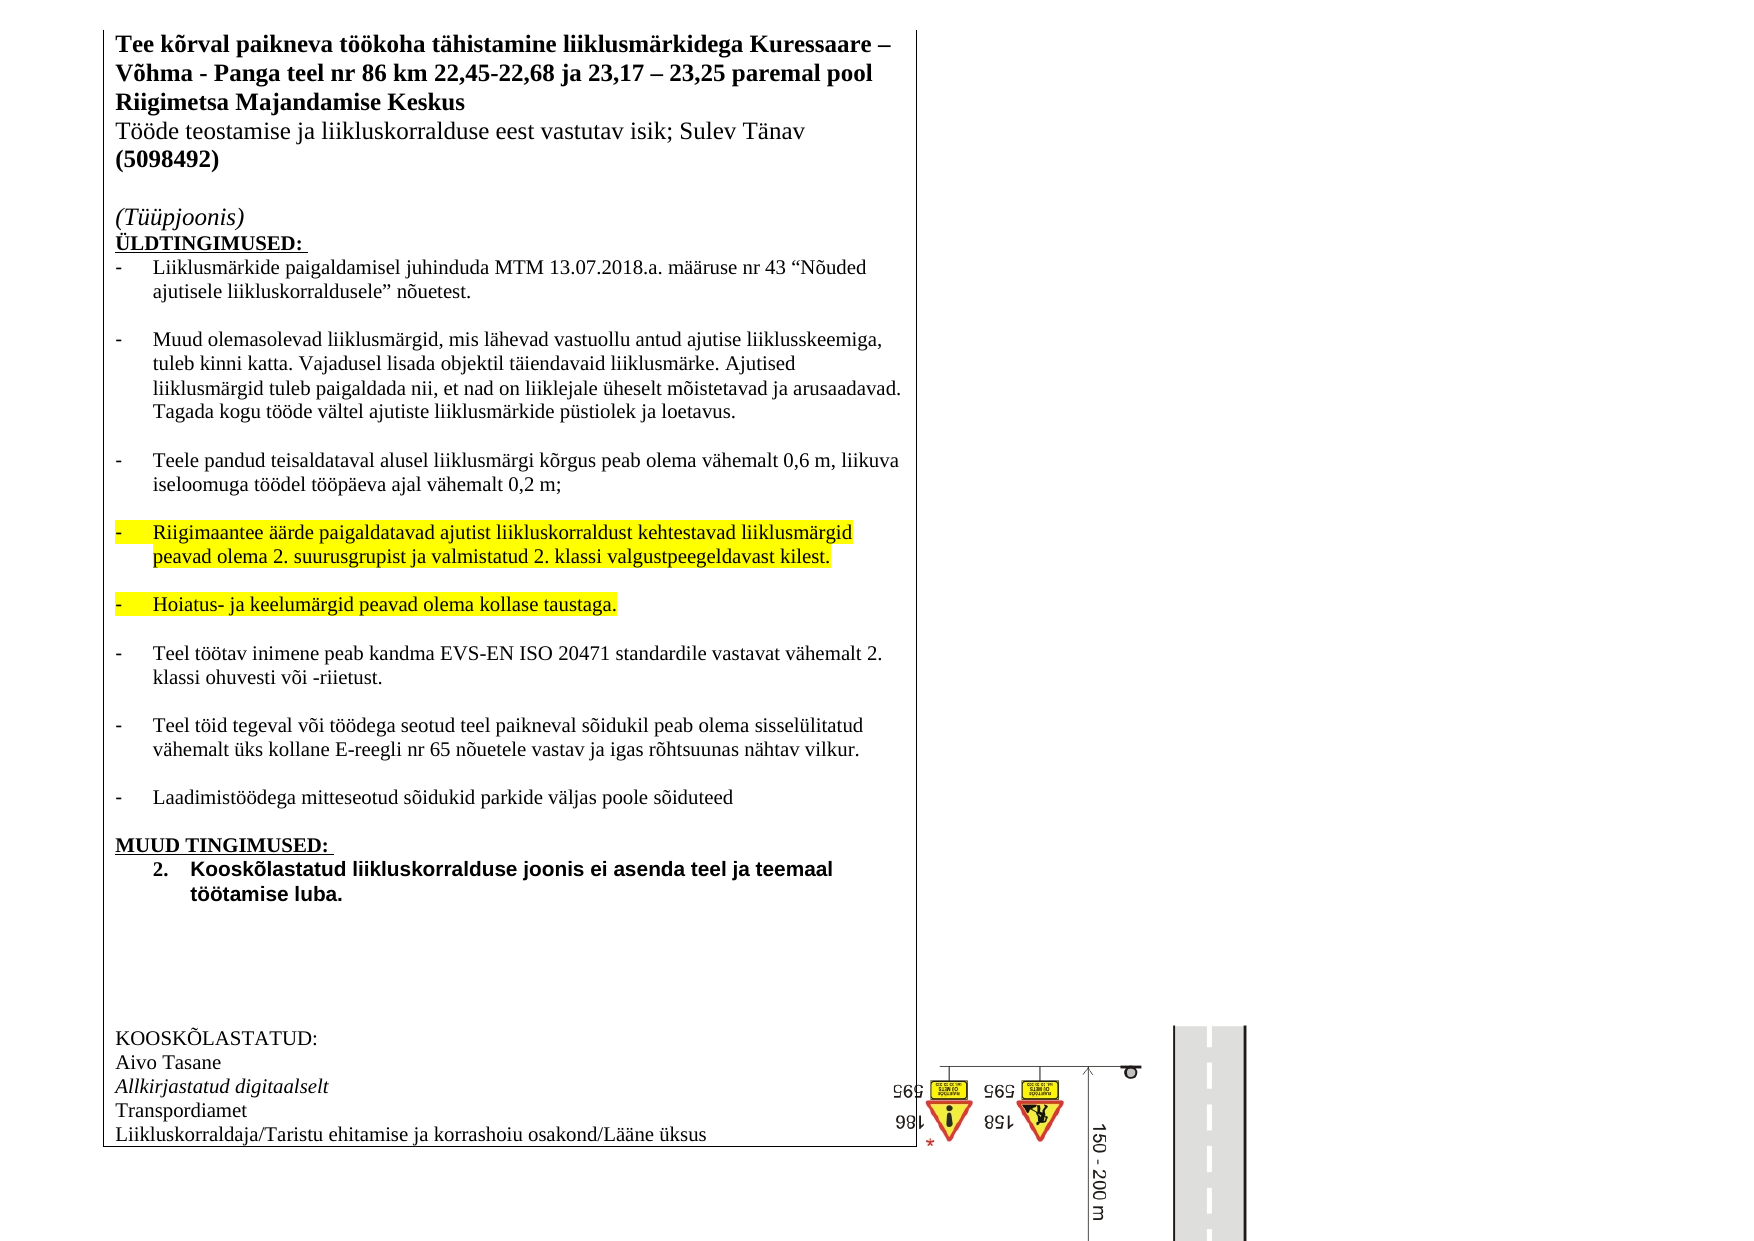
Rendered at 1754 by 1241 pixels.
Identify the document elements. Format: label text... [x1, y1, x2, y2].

table_cell KOOSKÕLASTATUD: Aivo Tasane Allkirjastatud digitaalselt Transpordiamet Liikluskorraldaja/Taristu ehitamise ja korrashoiu osakond/Lääne üksus [104, 1026, 916, 1146]
table_cell MUUD TINGIMUSED: Kooskõlastatud liikluskorralduse joonis ei asenda teel ja teemaal töötamise luba. [104, 833, 916, 1026]
picture [893, 1025, 1696, 1241]
table_cell Liiklusmärkide paigaldamisel juhinduda MTM 13.07.2018.a. määruse nr 43 “Nõuded ajutisele liikluskorraldusele” nõuetest. Muud olemasolevad liiklusmärgid, mis lähevad vastuollu antud ajutise liiklusskeemiga, tuleb kinni katta. Vajadusel lisada objektil täiendavaid liiklusmärke. Ajutised liiklusmärgid tuleb paigaldada nii, et nad on liiklejale üheselt mõistetavad ja arusaadavad. Tagada kogu tööde vältel ajutiste liiklusmärkide püstiolek ja loetavus. Teele pandud teisaldataval alusel liiklusmärgi kõrgus peab olema vähemalt 0,6 m, liikuva iseloomuga töödel tööpäeva ajal vähemalt 0,2 m; Riigimaantee äärde paigaldatavad ajutist liikluskorraldust kehtestavad liiklusmärgid peavad olema 2. suurusgrupist ja valmistatud 2. klassi valgustpeegeldavast kilest. Hoiatus- ja keelumärgid peavad olema kollase taustaga. Teel töötav inimene peab kandma EVS-EN ISO 20471 standardile vastavat vähemalt 2. klassi ohuvesti või -riietust. Teel töid tegeval või töödega seotud teel paikneval sõidukil peab olema sisselülitatud vähemalt üks kollane E-reegli nr 65 nõuetele vastav ja igas rõhtsuunas nähtav vilkur. Laadimistöödega mitteseotud sõidukid parkide väljas poole sõiduteed [104, 255, 916, 833]
table_cell Tee kõrval paikneva töökoha tähistamine liiklusmärkidega Kuressaare – Võhma - Panga teel nr 86 km 22,45-22,68 ja 23,17 – 23,25 paremal pool Riigimetsa Majandamise Keskus Tööde teostamise ja liikluskorralduse eest vastutav isik; Sulev Tänav (5098492) (Tüüpjoonis) ÜLDTINGIMUSED: [104, 30, 916, 255]
